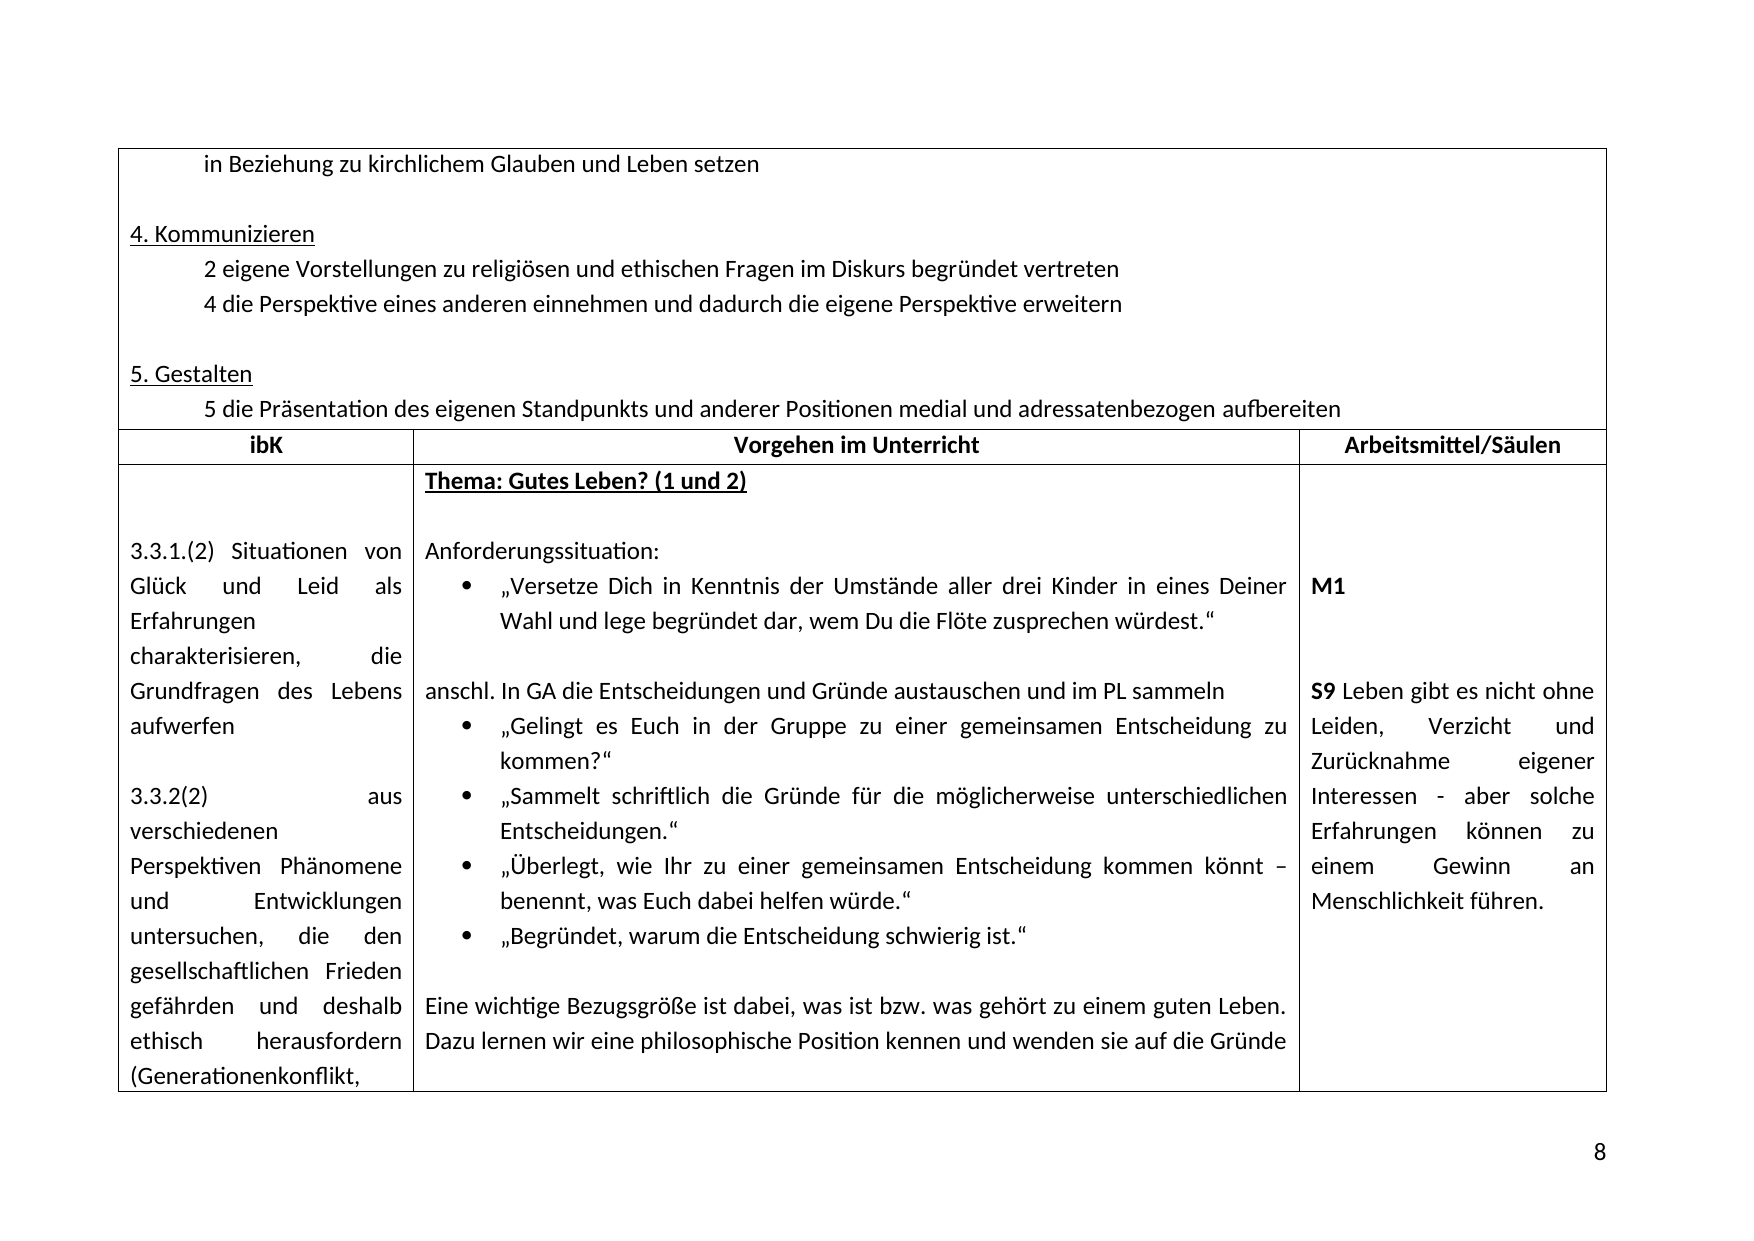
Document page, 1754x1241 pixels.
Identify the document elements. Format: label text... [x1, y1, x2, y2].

table_cell Vorgehen im Unterricht [414, 430, 1299, 464]
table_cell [119, 149, 1606, 428]
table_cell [119, 465, 413, 1091]
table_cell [1300, 465, 1606, 1091]
table_cell Arbeitsmittel/Säulen [1300, 430, 1606, 464]
table_cell ibK [119, 430, 413, 464]
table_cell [414, 465, 1299, 1091]
